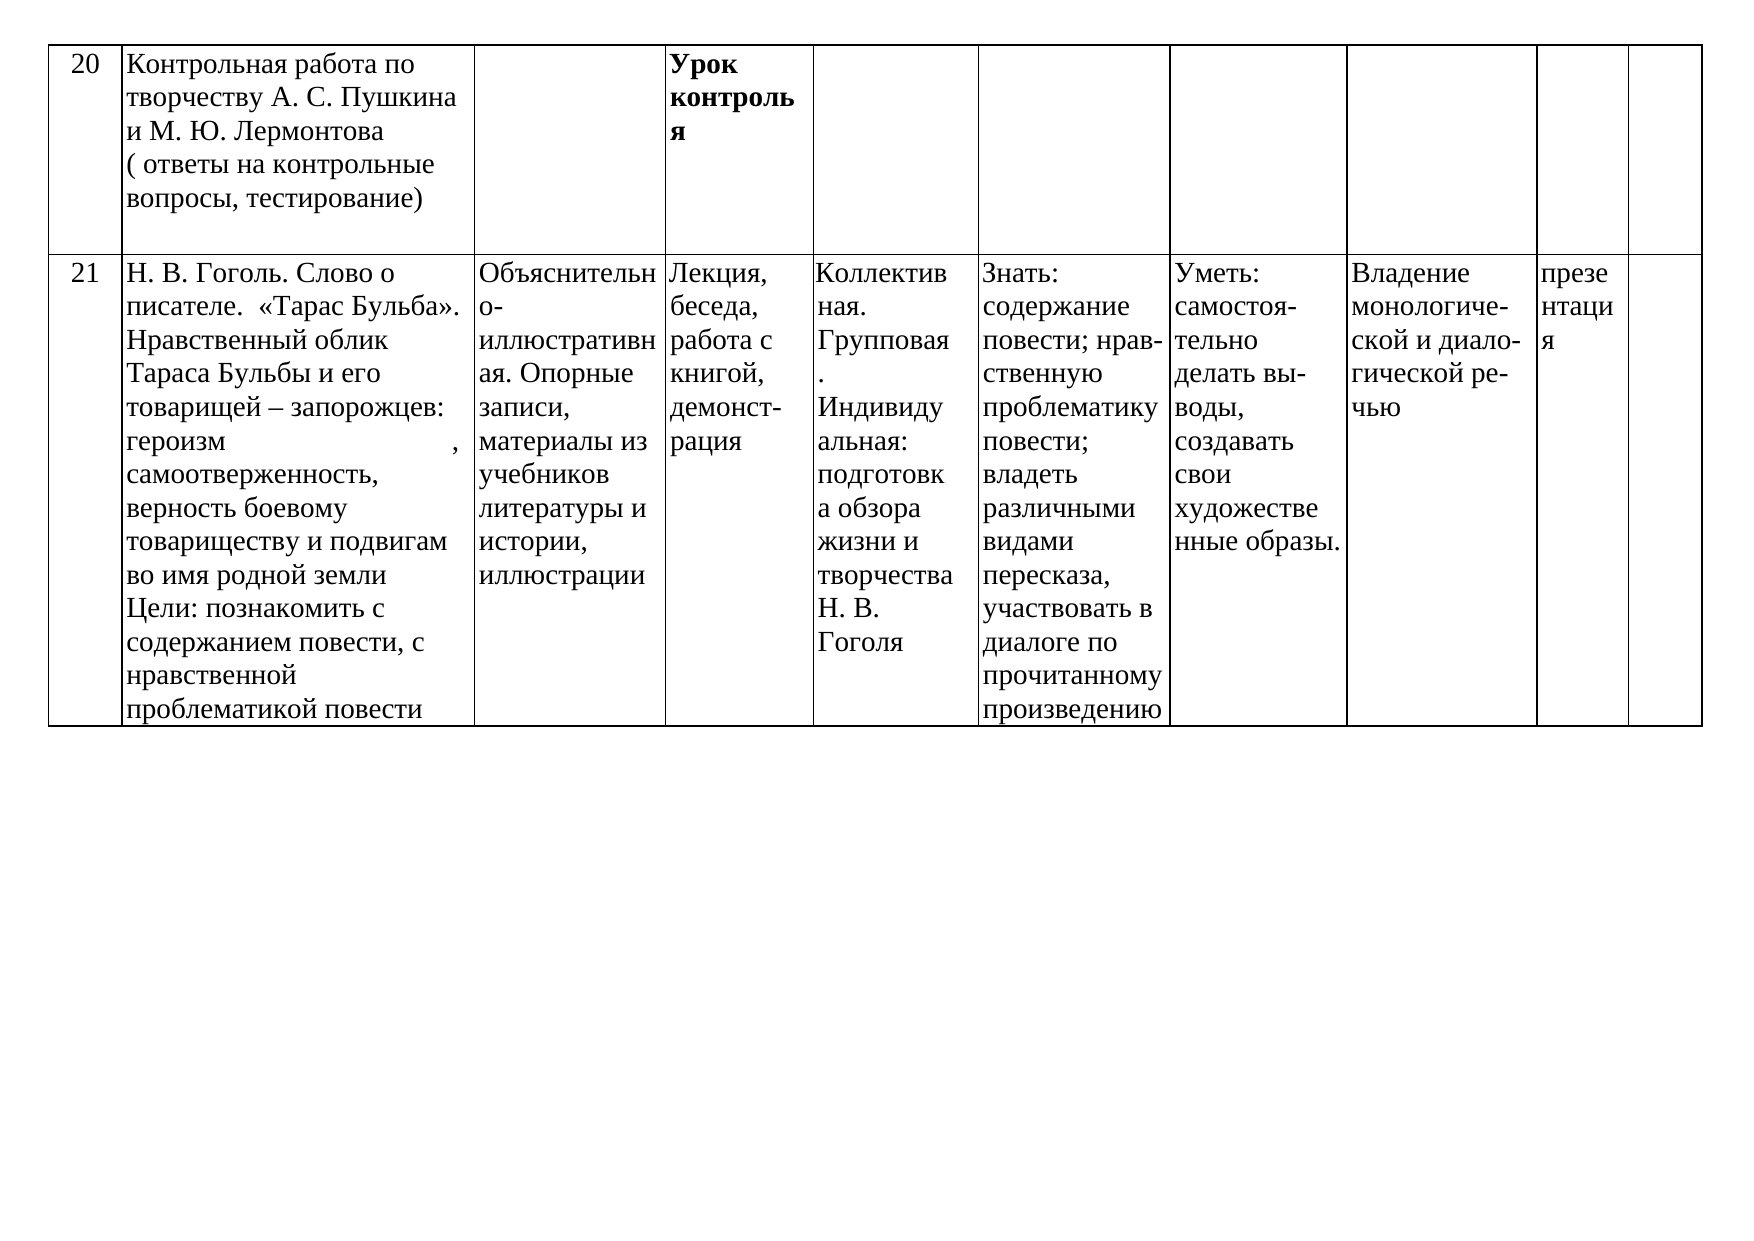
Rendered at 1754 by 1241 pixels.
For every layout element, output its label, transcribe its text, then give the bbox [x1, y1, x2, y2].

table_cell Н. В. Гоголь. Слово о писателе. «Тарас Бульба». Нравственный облик Тараса Бульбы и его товарищей – запорожцев: героизм , самоотверженность, верность боевому товариществу и подвигам во имя родной земли Цели: познакомить с содержанием повести, с нравственной проблематикой повести [123, 255, 474, 725]
table_cell [1629, 46, 1701, 253]
table_cell Коллективная. Групповая. Индивидуальная: подготовка обзора жизни и творчества Н. В. Гоголя [814, 255, 978, 725]
table_cell [814, 46, 978, 253]
table_cell [1538, 46, 1628, 253]
table_cell презентация [1538, 255, 1628, 725]
table_cell [475, 46, 665, 253]
table_cell [1629, 255, 1701, 725]
table_cell 21 [49, 255, 121, 725]
table_cell 20 [49, 46, 121, 253]
table_cell Контрольная работа по творчеству А. С. Пушкина и М. Ю. Лермонтова ( ответы на контрольные вопросы, тестирование) [123, 46, 474, 253]
table_cell Уметь: самостоятельно делать выводы, создавать свои художественные образы. [1171, 255, 1346, 725]
table_cell [1171, 46, 1346, 253]
table_cell Лекция, беседа, работа с книгой, демонстрация [666, 255, 813, 725]
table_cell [1348, 255, 1536, 725]
table_cell Урок контролья [666, 46, 813, 253]
table_cell [979, 46, 1169, 253]
table_cell Знать: содержание повести; нравственную проблематику повести; владеть различными видами пересказа, участвовать в диалоге по прочитанному произведению [979, 255, 1169, 725]
table_cell [1348, 46, 1536, 253]
table_cell Объяснительно-иллюстративная. Опорные записи, материалы из учебников литературы и истории, иллюстрации [475, 255, 665, 725]
